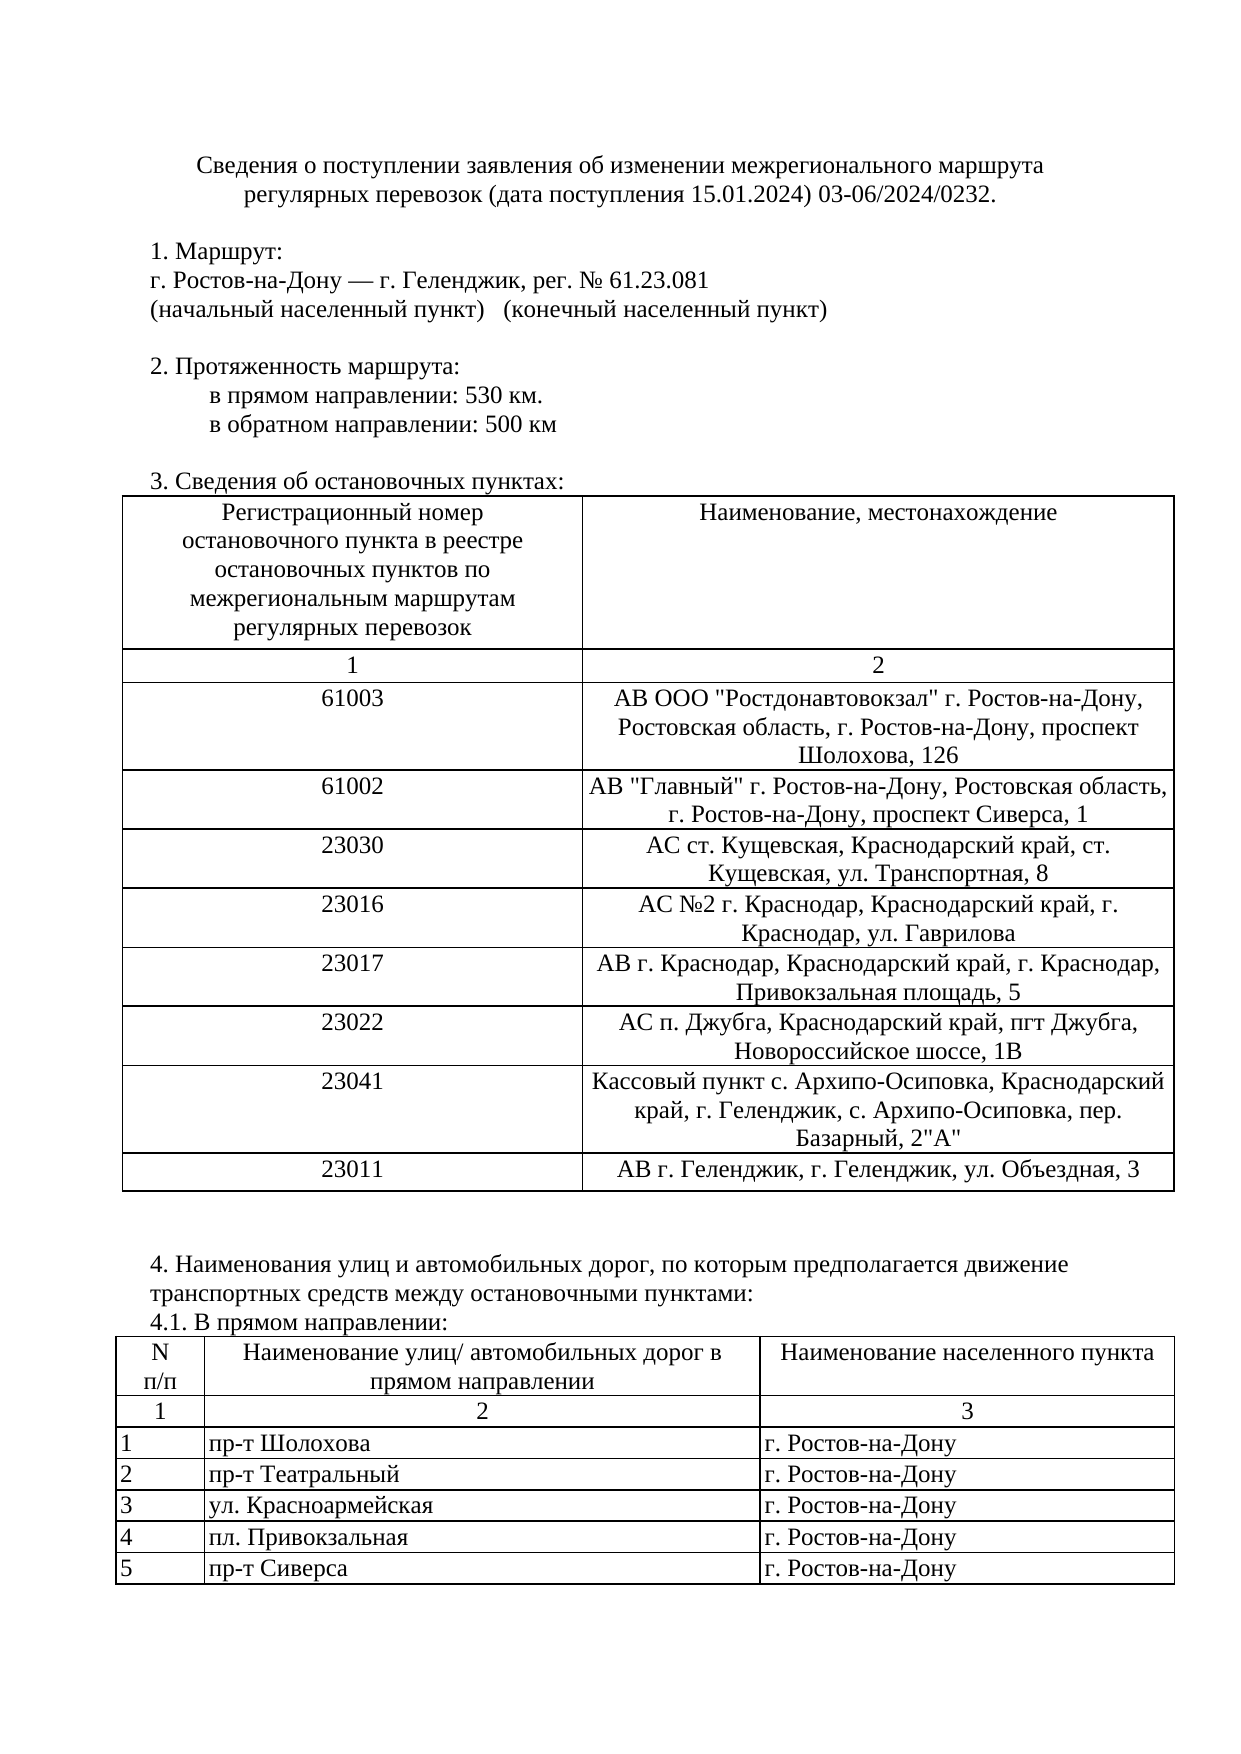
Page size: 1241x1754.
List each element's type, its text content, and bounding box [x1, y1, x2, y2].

text 4.1. В прямом направлении: [150, 1307, 1090, 1336]
table_cell 2 [205, 1396, 759, 1426]
table_cell 1 [123, 650, 582, 681]
text в прямом направлении: 530 км. [150, 380, 1090, 409]
table_cell АВ г. Геленджик, г. Геленджик, ул. Объездная, 3 [583, 1154, 1173, 1190]
table_cell г. Ростов-на-Дону [761, 1491, 1174, 1520]
table_header Регистрационный номер остановочного пункта в реестре остановочных пунктов по межрегиональным маршрутам регулярных перевозок [123, 497, 582, 648]
table_cell 2 [583, 650, 1173, 681]
table_cell АС ст. Кущевская, Краснодарский край, ст. Кущевская, ул. Транспортная, 8 [583, 830, 1173, 887]
table_cell 1 [117, 1428, 204, 1457]
table_cell 23041 [123, 1066, 582, 1152]
table_cell 1 [117, 1396, 204, 1426]
table_header Наименование населенного пункта [761, 1337, 1174, 1394]
table_cell 3 [761, 1396, 1174, 1426]
text 4. Наименования улиц и автомобильных дорог, по которым предполагается движение транспортных средств между остановочными пунктами: [150, 1249, 1090, 1307]
table_header Наименование, местонахождение [583, 497, 1173, 648]
text в обратном направлении: 500 км [150, 409, 1090, 437]
table_cell 4 [117, 1522, 204, 1552]
table_cell 23017 [123, 948, 582, 1005]
table_cell г. Ростов-на-Дону [761, 1522, 1174, 1552]
table_cell 3 [117, 1491, 204, 1520]
table_cell ул. Красноармейская [205, 1491, 759, 1520]
table_cell 23016 [123, 889, 582, 946]
table_cell г. Ростов-на-Дону [761, 1428, 1174, 1457]
table_cell АС п. Джубга, Краснодарский край, пгт Джубга, Новороссийское шоссе, 1В [583, 1007, 1173, 1064]
table_cell АВ "Главный" г. Ростов-на-Дону, Ростовская область, г. Ростов-на-Дону, проспект Сиверса, 1 [583, 771, 1173, 828]
table_cell 61002 [123, 771, 582, 828]
text (начальный населенный пункт) (конечный населенный пункт) [150, 294, 1090, 322]
table_cell АВ г. Краснодар, Краснодарский край, г. Краснодар, Привокзальная площадь, 5 [583, 948, 1173, 1005]
table_cell 2 [117, 1459, 204, 1489]
text Сведения о поступлении заявления об изменении межрегионального маршрута регулярных перевозок (дата поступления 15.01.2024) 03-06/2024/0232. [150, 150, 1090, 207]
table_cell 5 [117, 1553, 204, 1583]
table_cell пр-т Сиверса [205, 1553, 759, 1583]
table_cell Кассовый пункт с. Архипо-Осиповка, Краснодарский край, г. Геленджик, с. Архипо-Осиповка, пер. Базарный, 2"А" [583, 1066, 1173, 1152]
text 3. Сведения об остановочных пунктах: [150, 466, 1090, 495]
table_header Наименование улиц/ автомобильных дорог в прямом направлении [205, 1337, 759, 1394]
table_cell 61003 [123, 683, 582, 769]
text 1. Маршрут: [150, 236, 1090, 265]
table_cell АВ ООО "Ростдонавтовокзал" г. Ростов-на-Дону, Ростовская область, г. Ростов-на-Дону, проспект Шолохова, 126 [583, 683, 1173, 769]
table_cell пр-т Шолохова [205, 1428, 759, 1457]
table_cell пл. Привокзальная [205, 1522, 759, 1552]
text 2. Протяженность маршрута: [150, 351, 1090, 380]
text г. Ростов-на-Дону — г. Геленджик, рег. № 61.23.081 [150, 265, 1090, 294]
table_cell пр-т Театральный [205, 1459, 759, 1489]
table_cell 23011 [123, 1154, 582, 1190]
table_cell г. Ростов-на-Дону [761, 1553, 1174, 1583]
table_cell г. Ростов-на-Дону [761, 1459, 1174, 1489]
table_cell 23022 [123, 1007, 582, 1064]
table_cell 23030 [123, 830, 582, 887]
table_header N п/п [117, 1337, 204, 1394]
table_cell АС №2 г. Краснодар, Краснодарский край, г. Краснодар, ул. Гаврилова [583, 889, 1173, 946]
